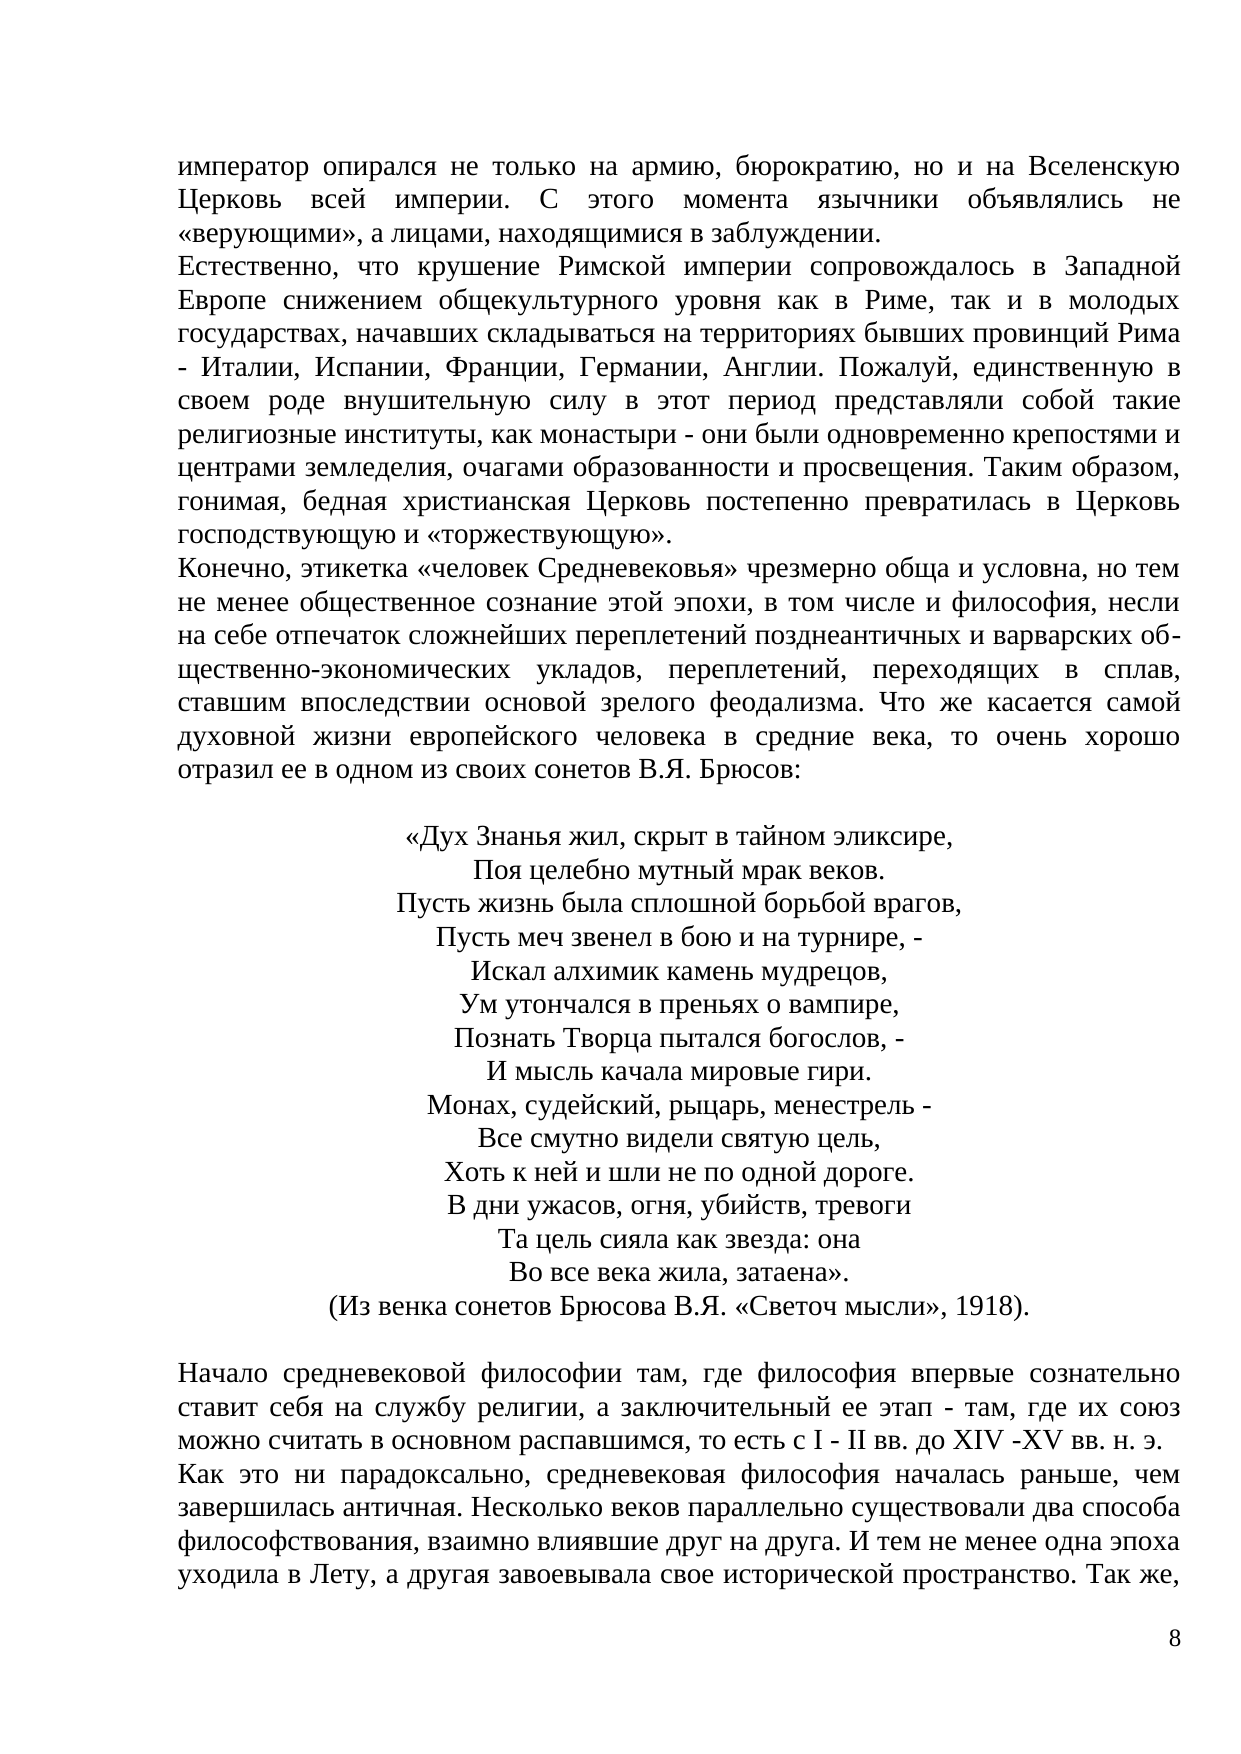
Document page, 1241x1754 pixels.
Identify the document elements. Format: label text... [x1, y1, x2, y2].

text Та цель сияла как звезда: она [177, 1221, 1181, 1254]
text Хоть к ней и шли не по одной дороге. [177, 1154, 1181, 1187]
text (Из венка сонетов Брюсова В.Я. «Светоч мысли», 1918). [177, 1288, 1181, 1322]
text В дни ужасов, огня, убийств, тревоги [177, 1187, 1181, 1221]
text Пусть жизнь была сплошной борьбой врагов, [177, 886, 1181, 919]
text Естественно, что крушение Римской империи сопровождалось в Западной Европе снижением общекультурного уровня как в Риме, так и в молодых государствах, начавших складываться на территориях бывших провинций Рима - Италии, Испании, Франции, Германии, Англии. Пожалуй, единственную в своем роде внушительную силу в этот период представляли собой такие религиозные институты, как монастыри - они были одновременно крепостями и центрами земледелия, очагами образованности и просвещения. Таким образом, гонимая, бедная христианская Церковь постепенно превратилась в Церковь господствующую и «торжествующую». [177, 248, 1181, 550]
text Поя целебно мутный мрак веков. [177, 852, 1181, 886]
text Искал алхимик камень мудрецов, [177, 953, 1181, 986]
text Пусть меч звенел в бою и на турнире, - [177, 919, 1181, 953]
text «Дух Знанья жил, скрыт в тайном эликсире, [177, 818, 1181, 852]
text Во все века жила, затаена». [177, 1254, 1181, 1288]
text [177, 1456, 1181, 1590]
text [177, 148, 1181, 248]
text И мысль качала мировые гири. [177, 1053, 1181, 1087]
text Начало средневековой философии там, где философия впервые сознательно ставит себя на службу религии, а заключительный ее этап - там, где их союз можно считать в основном распавшимся, то есть с I - II вв. до XIV -XV вв. н. э. [177, 1355, 1181, 1456]
text Конечно, этикетка «человек Средневековья» чрезмерно обща и условна, но тем не менее общественное сознание этой эпохи, в том числе и философия, несли на себе отпечаток сложнейших переплетений позднеантичных и варварских общественно-экономических укладов, переплетений, переходящих в сплав, ставшим впоследствии основой зрелого феодализма. Что же касается самой духовной жизни европейского человека в средние века, то очень хорошо отразил ее в одном из своих сонетов В.Я. Брюсов: [177, 550, 1181, 785]
text Познать Творца пытался богослов, - [177, 1020, 1181, 1053]
text Все смутно видели святую цель, [177, 1120, 1181, 1154]
text Монах, судейский, рыцарь, менестрель - [177, 1087, 1181, 1120]
text Ум утончался в преньях о вампире, [177, 986, 1181, 1020]
